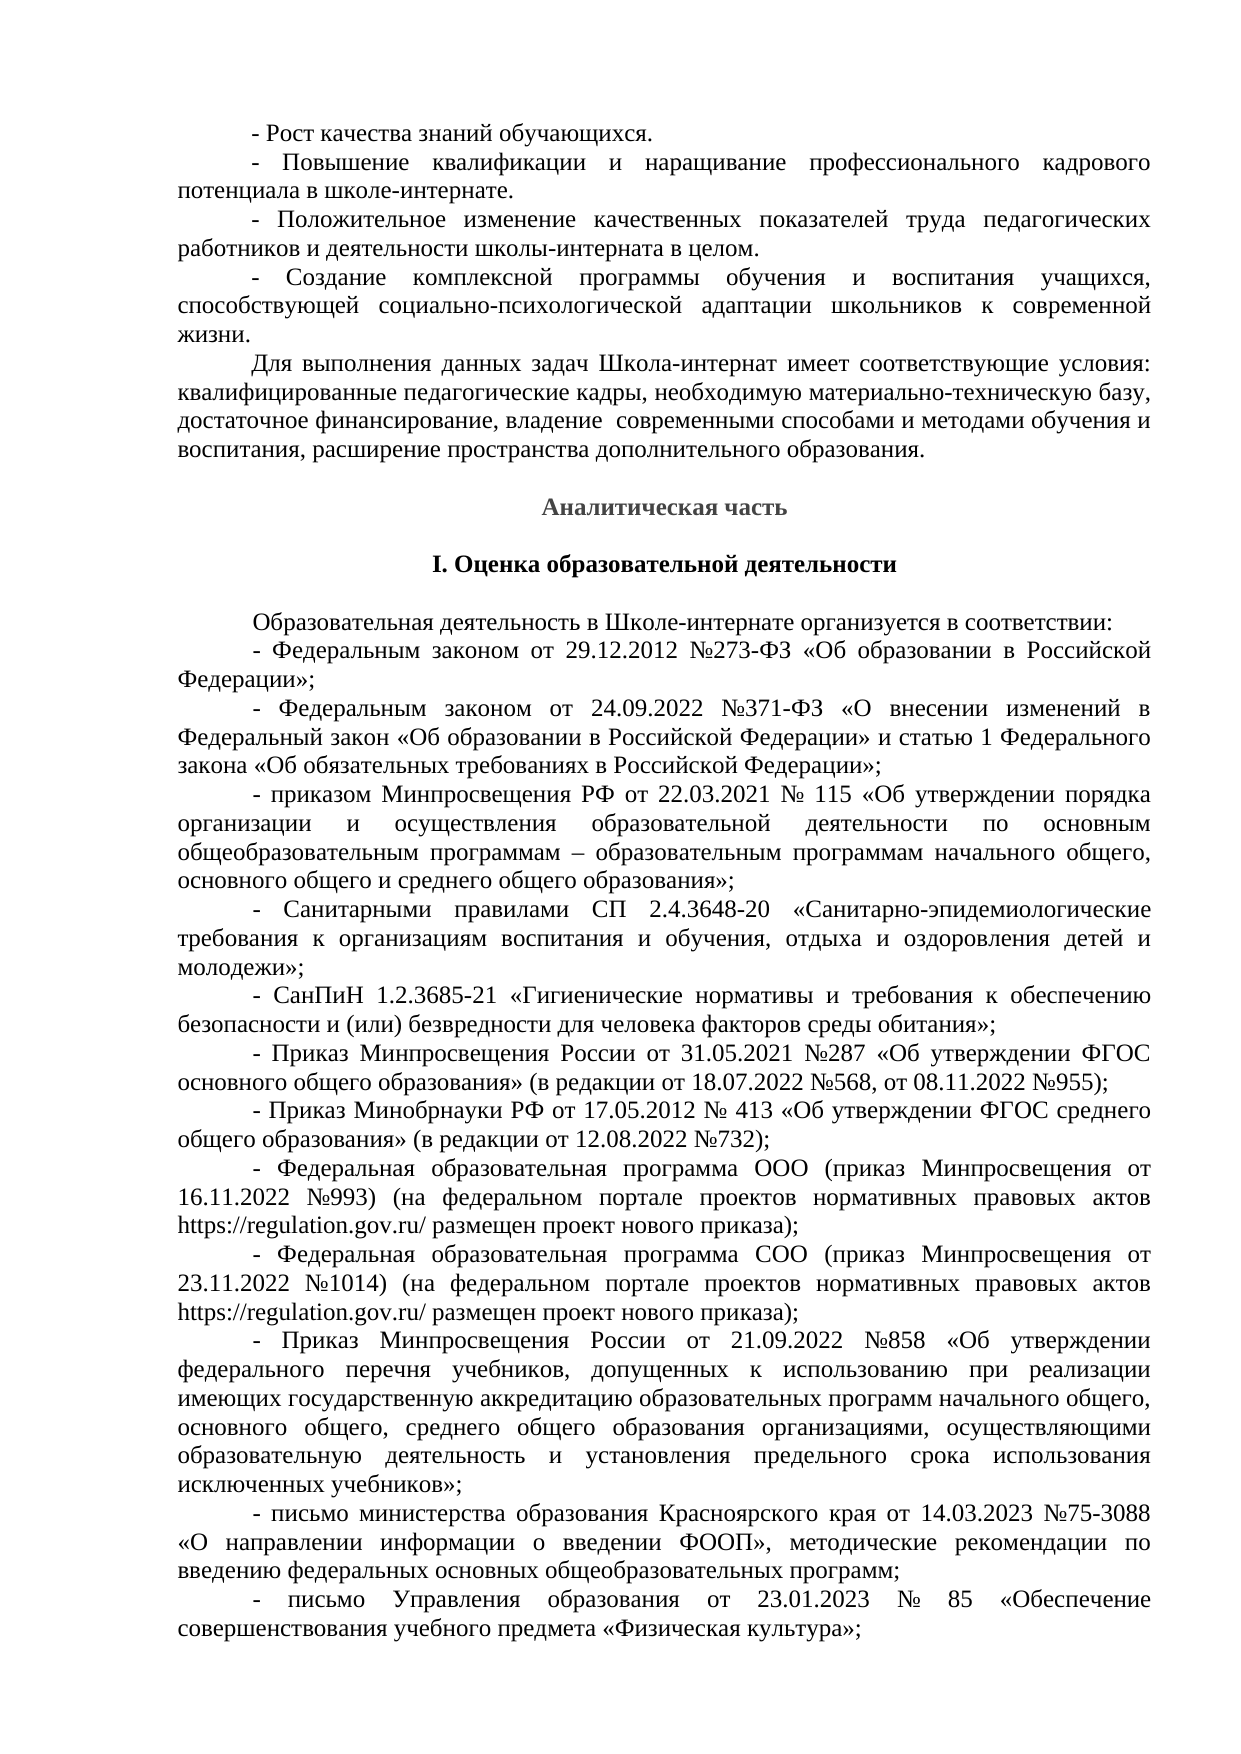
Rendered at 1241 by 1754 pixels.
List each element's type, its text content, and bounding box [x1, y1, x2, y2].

text Для выполнения данных задач Школа-интернат имеет соответствующие условия: квалифицированные педагогические кадры, необходимую материально-техническую базу, достаточное финансирование, владение современными способами и методами обучения и воспитания, расширение пространства дополнительного образования. [177, 348, 1152, 463]
text - Санитарными правилами СП 2.4.3648-20 «Санитарно-эпидемиологические требования к организациям воспитания и обучения, отдыха и оздоровления детей и молодежи»; [177, 894, 1152, 981]
text - письмо министерства образования Красноярского края от 14.03.2023 №75-3088 «О направлении информации о введении ФООП», методические рекомендации по введению федеральных основных общеобразовательных программ; [177, 1498, 1152, 1584]
text - Приказ Минобрнауки РФ от 17.05.2012 № 413 «Об утверждении ФГОС среднего общего образования» (в редакции от 12.08.2022 №732); [177, 1096, 1152, 1153]
text - Рост качества знаний обучающихся. [177, 118, 1152, 147]
text - Федеральная образовательная программа СОО (приказ Минпросвещения от 23.11.2022 №1014) (на федеральном портале проектов нормативных правовых актов https://regulation.gov.ru/ размещен проект нового приказа); [177, 1239, 1152, 1326]
text I. Оценка образовательной деятельности [177, 549, 1152, 578]
text - Федеральная образовательная программа ООО (приказ Минпросвещения от 16.11.2022 №993) (на федеральном портале проектов нормативных правовых актов https://regulation.gov.ru/ размещен проект нового приказа); [177, 1153, 1152, 1239]
text - Федеральным законом от 29.12.2012 №273-ФЗ «Об образовании в Российской Федерации»; [177, 636, 1152, 693]
text - Приказ Минпросвещения России от 31.05.2021 №287 «Об утверждении ФГОС основного общего образования» (в редакции от 18.07.2022 №568, от 08.11.2022 №955); [177, 1038, 1152, 1096]
text - СанПиН 1.2.3685-21 «Гигиенические нормативы и требования к обеспечению безопасности и (или) безвредности для человека факторов среды обитания»; [177, 981, 1152, 1038]
text Аналитическая часть [177, 492, 1152, 521]
text - Положительное изменение качественных показателей труда педагогических работников и деятельности школы-интерната в целом. [177, 204, 1152, 262]
text - Повышение квалификации и наращивание профессионального кадрового потенциала в школе-интернате. [177, 147, 1152, 204]
text - Федеральным законом от 24.09.2022 №371-ФЗ «О внесении изменений в Федеральный закон «Об образовании в Российской Федерации» и статью 1 Федерального закона «Об обязательных требованиях в Российской Федерации»; [177, 693, 1152, 779]
text - Создание комплексной программы обучения и воспитания учащихся, способствующей социально-психологической адаптации школьников к современной жизни. [177, 262, 1152, 348]
text - письмо Управления образования от 23.01.2023 № 85 «Обеспечение совершенствования учебного предмета «Физическая культура»; [177, 1584, 1152, 1642]
text - приказом Минпросвещения РФ от 22.03.2021 № 115 «Об утверждении порядка организации и осуществления образовательной деятельности по основным общеобразовательным программам – образовательным программам начального общего, основного общего и среднего общего образования»; [177, 779, 1152, 894]
text Образовательная деятельность в Школе-интернате организуется в соответствии: [177, 607, 1152, 636]
text - Приказ Минпросвещения России от 21.09.2022 №858 «Об утверждении федерального перечня учебников, допущенных к использованию при реализации имеющих государственную аккредитацию образовательных программ начального общего, основного общего, среднего общего образования организациями, осуществляющими образовательную деятельность и установления предельного срока использования исключенных учебников»; [177, 1326, 1152, 1498]
